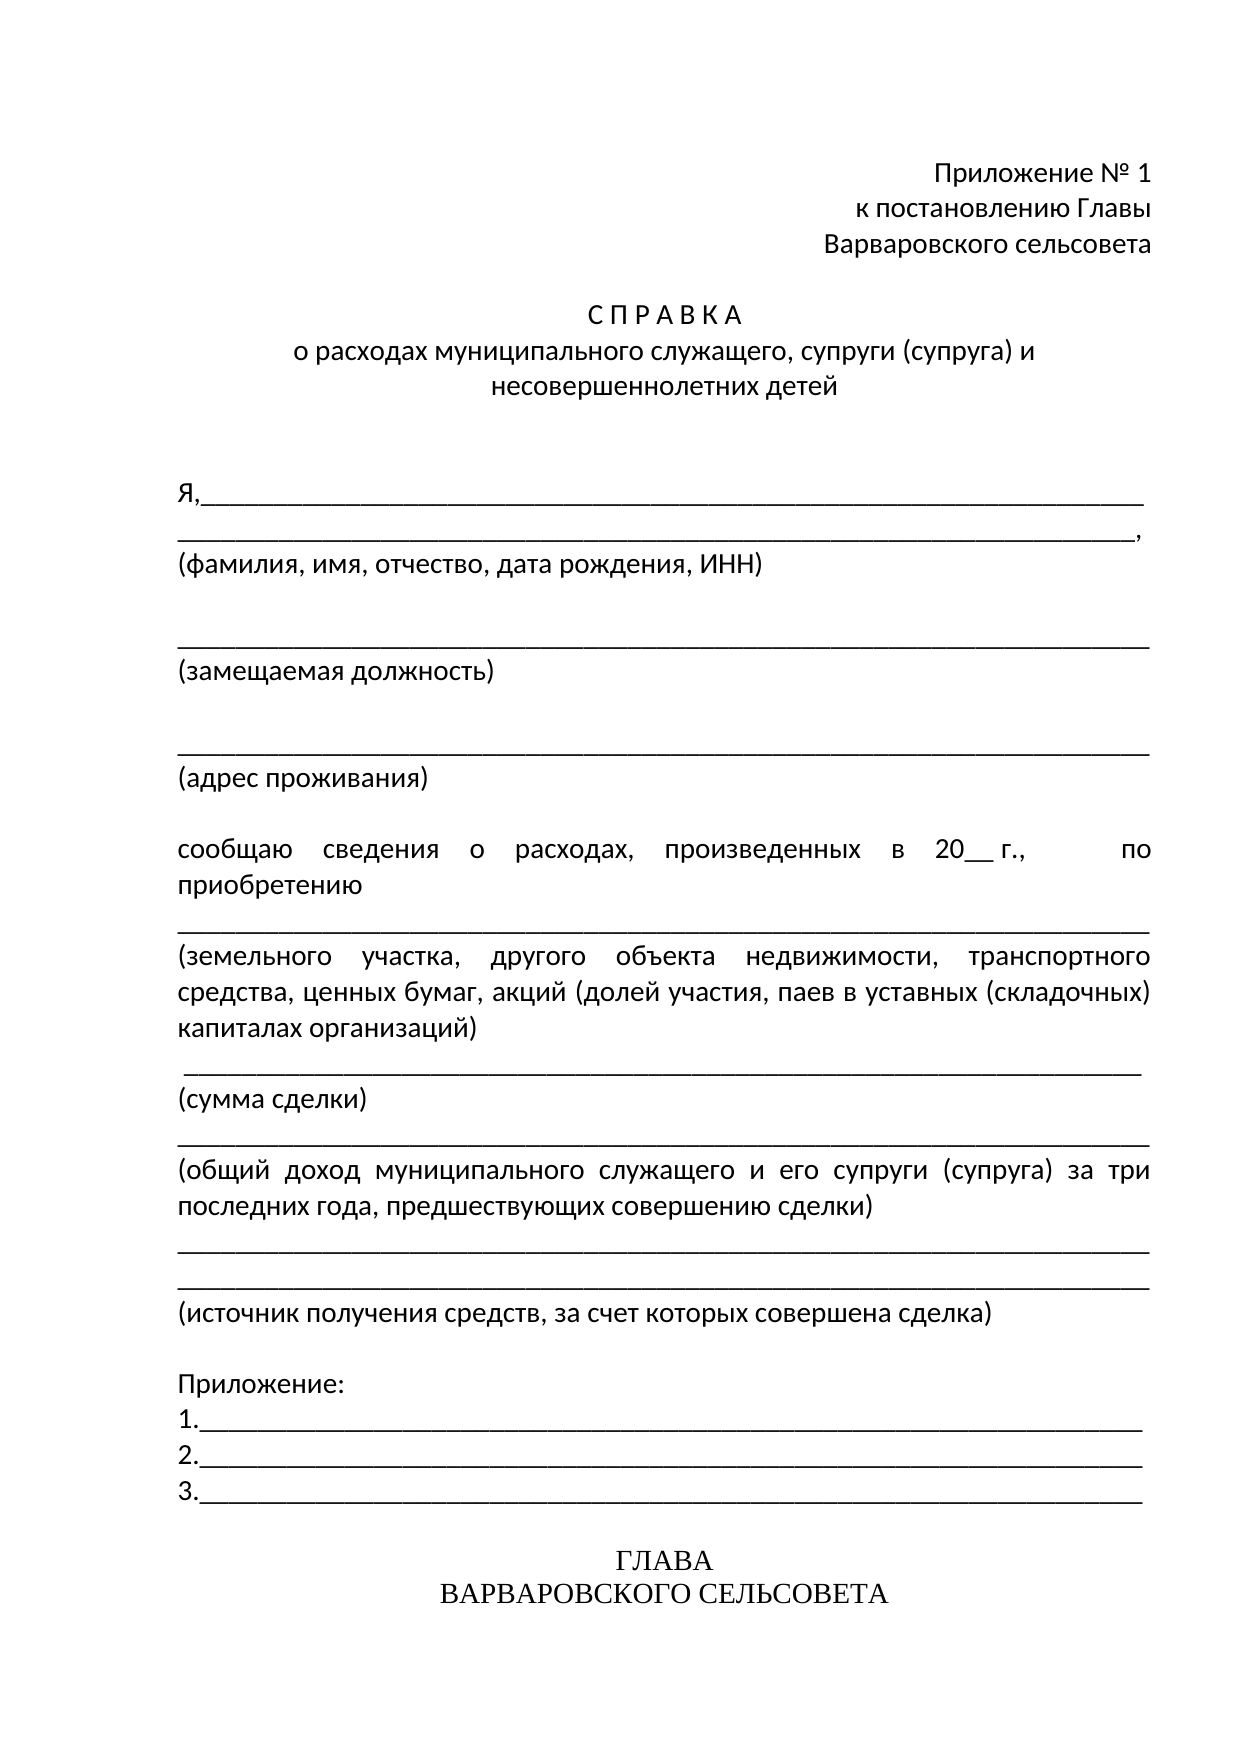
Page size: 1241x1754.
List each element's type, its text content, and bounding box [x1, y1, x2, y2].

text (сумма сделки) [177, 1080, 1152, 1116]
text ___________________________________________________________________ [177, 1222, 1152, 1258]
text о расходах муниципального служащего, супруги (супруга) и [177, 332, 1152, 367]
text ___________________________________________________________________ [177, 1258, 1152, 1294]
text ___________________________________________________________________ [177, 1116, 1152, 1151]
text ___________________________________________________________________ [177, 902, 1152, 937]
text ГЛАВА [177, 1543, 1152, 1577]
text (фамилия, имя, отчество, дата рождения, ИНН) [177, 546, 1152, 581]
text (адрес проживания) [177, 759, 1152, 795]
text 1._________________________________________________________________ [177, 1401, 1152, 1436]
text (общий доход муниципального служащего и его супруги (супруга) за три последних года, предшествующих совершению сделки) [177, 1151, 1152, 1222]
text ВАРВАРОВСКОГО СЕЛЬСОВЕТА [177, 1577, 1152, 1610]
text __________________________________________________________________ [177, 1044, 1152, 1080]
text ___________________________________________________________________ [177, 617, 1152, 652]
text к постановлению Главы [177, 189, 1152, 225]
text сообщаю сведения о расходах, произведенных в 20__ г., по приобретению [177, 831, 1152, 902]
text С П Р А В К А [177, 296, 1152, 332]
text 2._________________________________________________________________ [177, 1436, 1152, 1472]
text Приложение № 1 [177, 154, 1152, 189]
text Я,___________________________________________________________________________________________________________________________________, [177, 474, 1152, 546]
text (источник получения средств, за счет которых совершена сделка) [177, 1294, 1152, 1329]
text 3._________________________________________________________________ [177, 1472, 1152, 1507]
text (земельного участка, другого объекта недвижимости, транспортного средства, ценных бумаг, акций (долей участия, паев в уставных (складочных) капиталах организаций) [177, 937, 1152, 1044]
text Приложение: [177, 1365, 1152, 1401]
text Варваровского сельсовета [177, 225, 1152, 261]
text ___________________________________________________________________ [177, 724, 1152, 759]
text несовершеннолетних детей [177, 367, 1152, 403]
text (замещаемая должность) [177, 652, 1152, 688]
